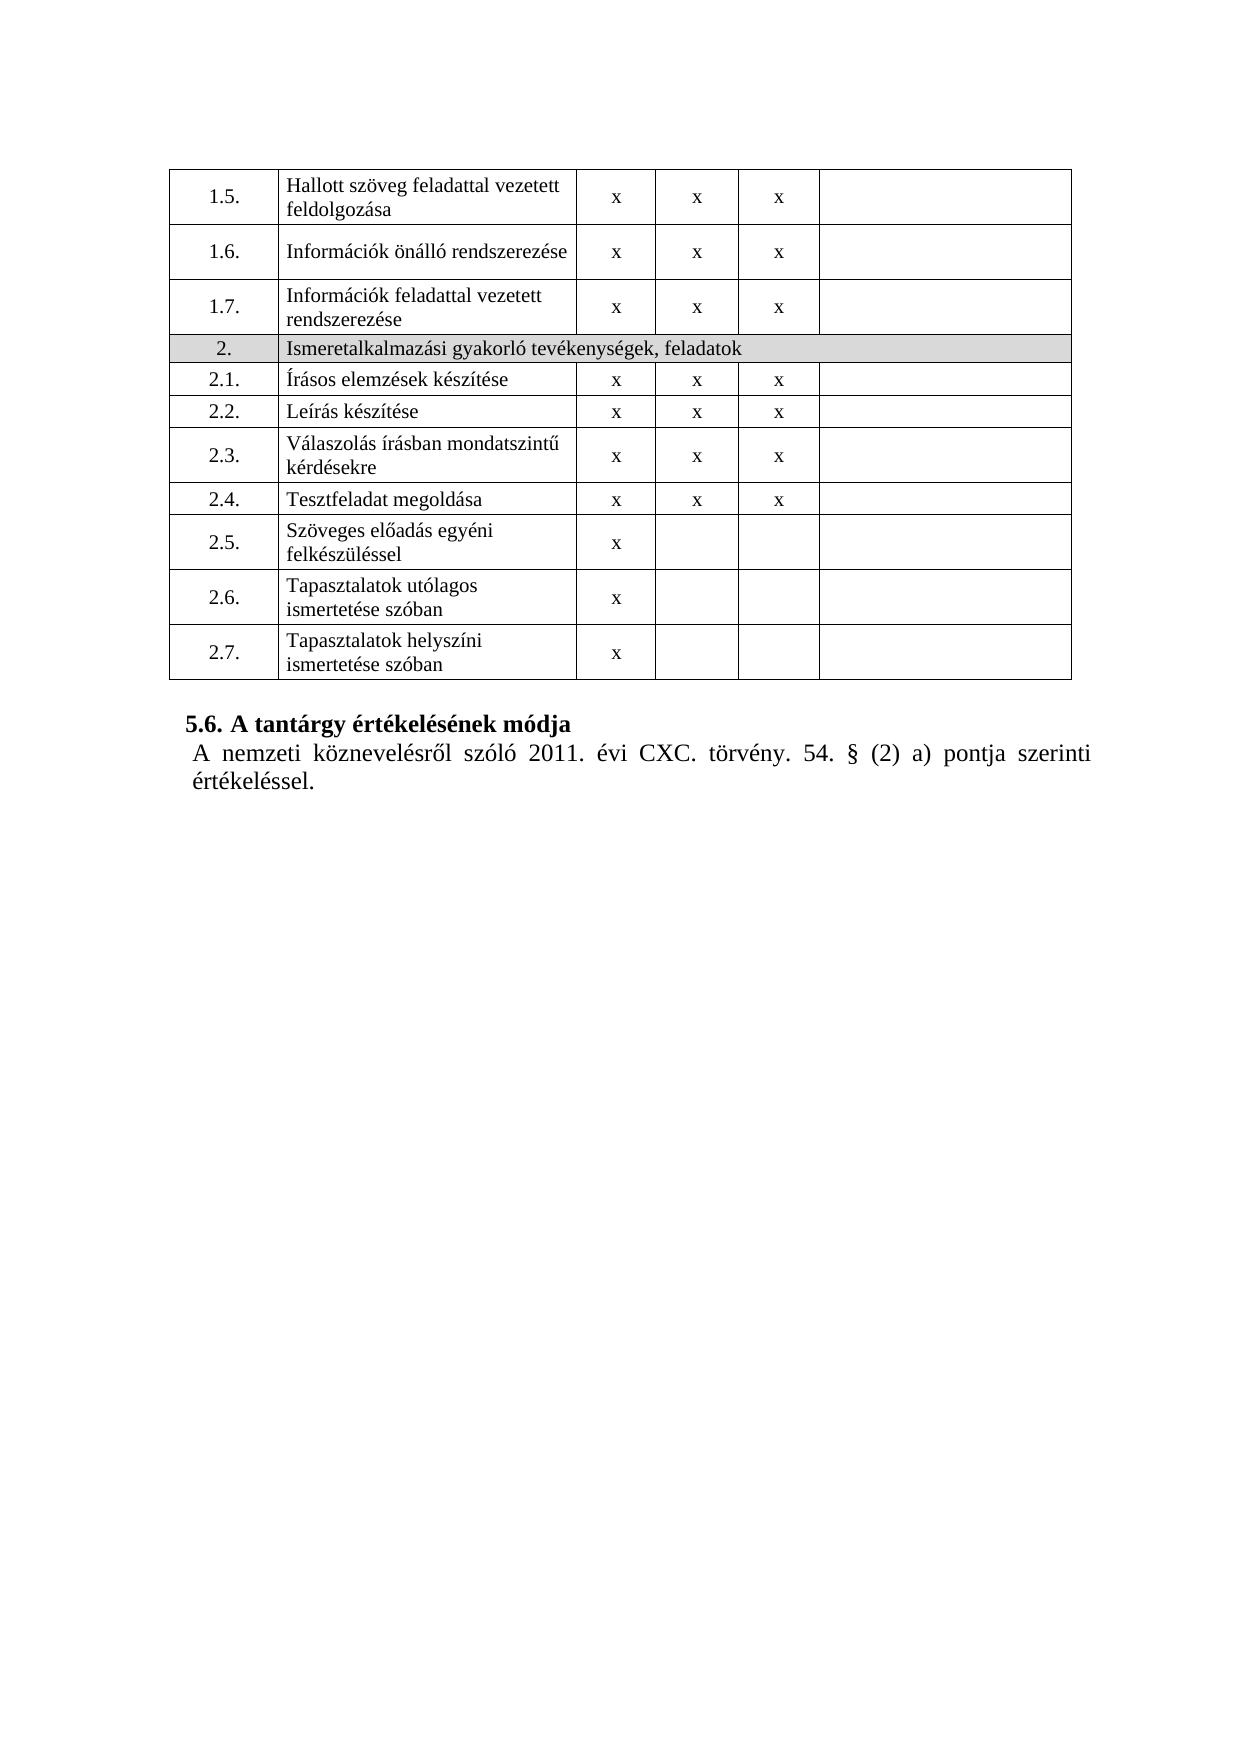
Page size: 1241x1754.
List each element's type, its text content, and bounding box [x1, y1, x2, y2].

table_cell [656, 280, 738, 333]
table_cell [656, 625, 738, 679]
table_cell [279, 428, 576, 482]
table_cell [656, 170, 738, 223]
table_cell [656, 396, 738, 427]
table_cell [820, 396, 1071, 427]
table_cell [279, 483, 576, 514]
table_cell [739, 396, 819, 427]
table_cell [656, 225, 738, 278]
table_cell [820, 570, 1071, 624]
list A tantárgy értékelésének módja [185, 709, 1092, 738]
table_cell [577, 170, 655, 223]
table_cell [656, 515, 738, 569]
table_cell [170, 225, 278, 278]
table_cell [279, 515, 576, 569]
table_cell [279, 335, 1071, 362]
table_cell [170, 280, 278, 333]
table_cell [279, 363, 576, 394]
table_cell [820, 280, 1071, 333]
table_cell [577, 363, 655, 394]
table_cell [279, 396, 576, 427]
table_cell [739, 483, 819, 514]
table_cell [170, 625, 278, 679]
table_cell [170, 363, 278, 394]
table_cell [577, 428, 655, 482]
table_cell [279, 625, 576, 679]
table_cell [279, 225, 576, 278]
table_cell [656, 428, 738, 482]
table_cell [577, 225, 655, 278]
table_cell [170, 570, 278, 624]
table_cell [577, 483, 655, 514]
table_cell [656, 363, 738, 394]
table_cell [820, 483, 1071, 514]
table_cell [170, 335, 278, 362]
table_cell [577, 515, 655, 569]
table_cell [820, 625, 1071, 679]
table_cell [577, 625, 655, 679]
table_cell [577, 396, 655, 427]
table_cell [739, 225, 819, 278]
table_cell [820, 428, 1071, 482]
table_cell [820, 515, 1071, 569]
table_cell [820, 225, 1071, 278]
text A nemzeti köznevelésről szóló 2011. évi CXC. törvény. 54. § (2) a) pontja szerinti értékeléssel. [192, 738, 1092, 795]
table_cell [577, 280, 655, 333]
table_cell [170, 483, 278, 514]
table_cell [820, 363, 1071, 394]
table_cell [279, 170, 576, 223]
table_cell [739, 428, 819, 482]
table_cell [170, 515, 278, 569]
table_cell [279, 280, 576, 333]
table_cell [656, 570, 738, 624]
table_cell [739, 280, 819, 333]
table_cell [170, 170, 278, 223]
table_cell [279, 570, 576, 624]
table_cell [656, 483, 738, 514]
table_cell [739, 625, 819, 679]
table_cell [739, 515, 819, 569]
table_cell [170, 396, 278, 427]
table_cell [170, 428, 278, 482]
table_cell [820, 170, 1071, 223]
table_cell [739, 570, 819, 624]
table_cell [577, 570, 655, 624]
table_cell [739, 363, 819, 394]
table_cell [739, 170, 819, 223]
